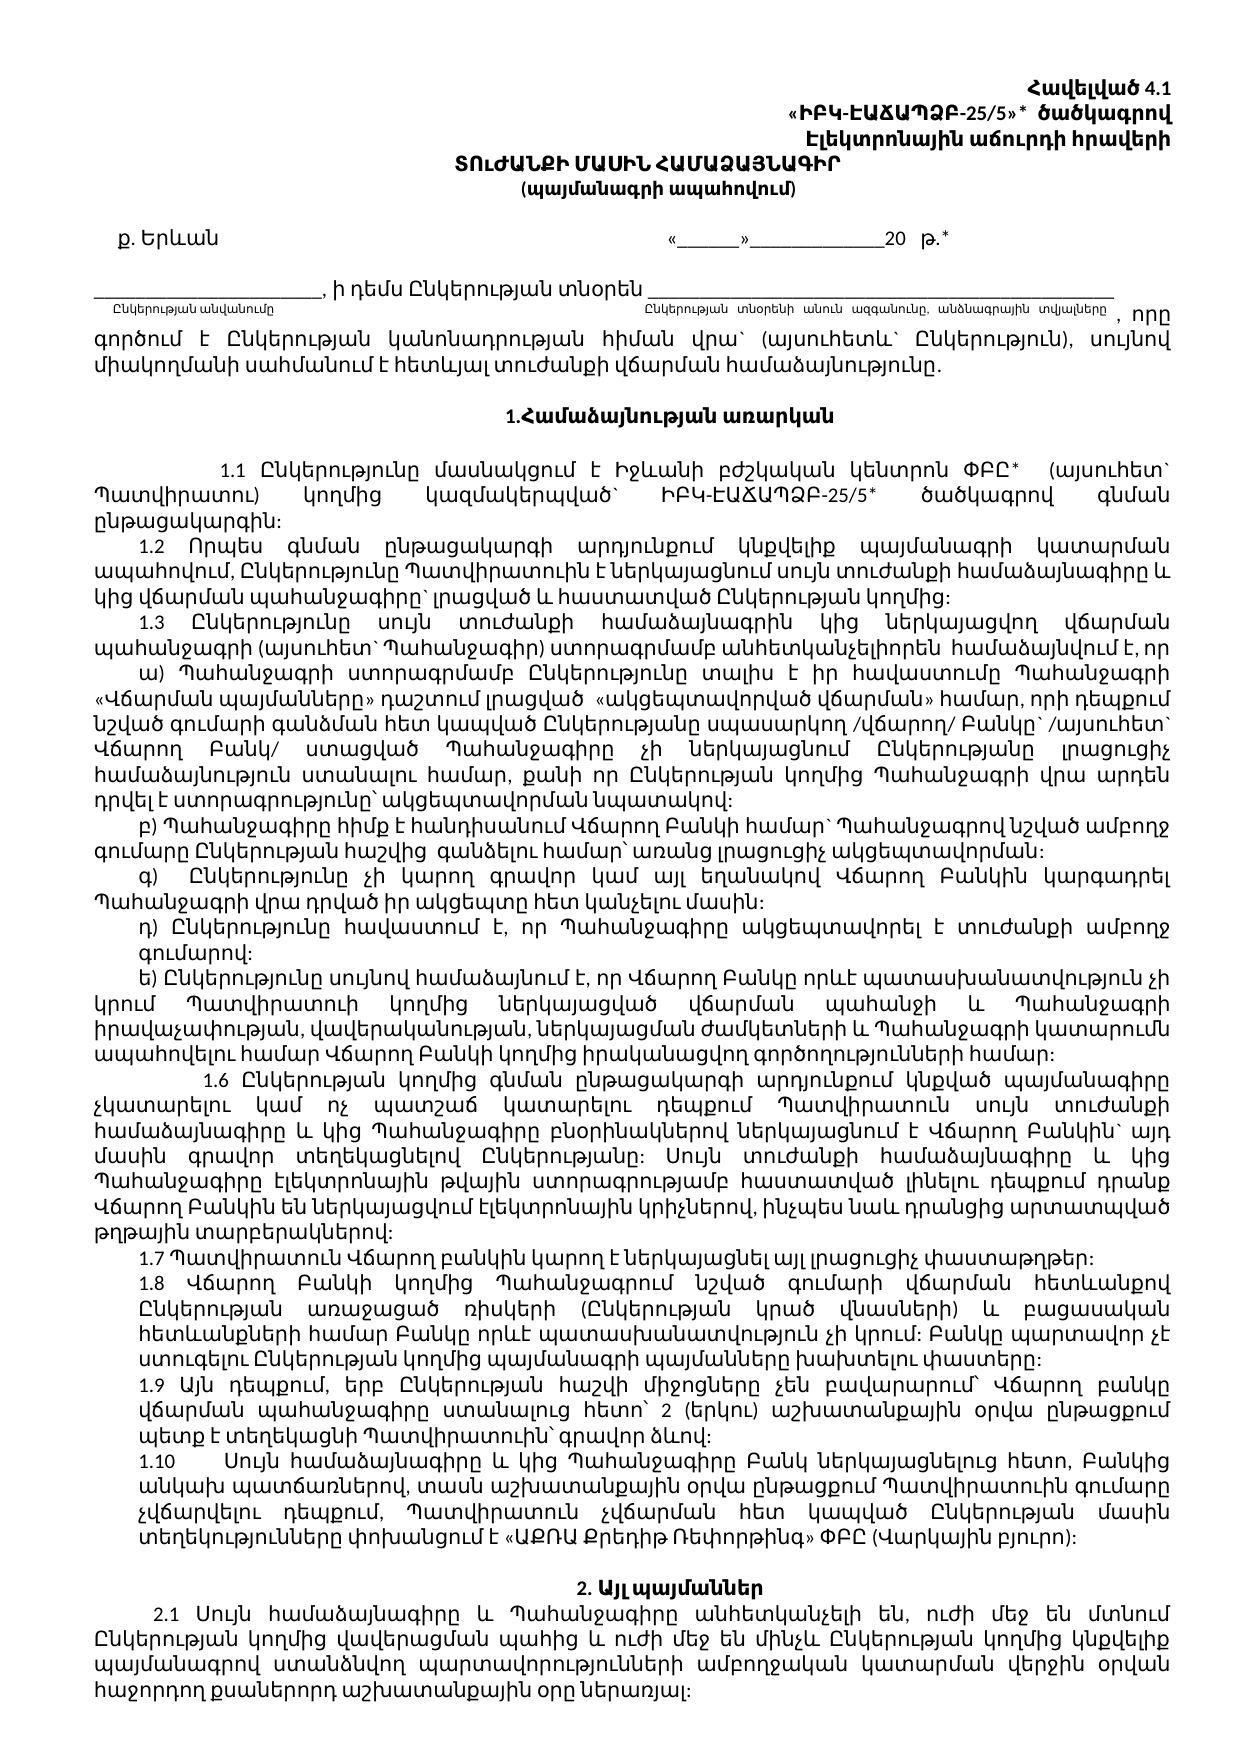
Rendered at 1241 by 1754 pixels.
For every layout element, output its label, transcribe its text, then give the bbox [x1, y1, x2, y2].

text 2.1 Սույն համաձայնագիրը և Պահանջագիրը անհետկանչելի են, ուժի մեջ են մտնում Ընկերության կողմից վավերացման պահից և ուժի մեջ են մինչև Ընկերության կողմից կնքվելիք պայմանագրով ստանձնվող պարտավորությունների ամբողջական կատարման վերջին օրվան հաջորդող քսաներորդ աշխատանքային օրը ներառյալ: [94, 1601, 1171, 1702]
text ______________________, ի դեմս Ընկերության տնօրեն _____________________________________________ [94, 276, 1171, 301]
text բ) Պահանջագիրը հիմք է հանդիսանում Վճարող Բանկի համար` Պահանջագրով նշված ամբողջ գումարը Ընկերության հաշվից գանձելու համար՝ առանց լրացուցիչ ակցեպտավորման: [94, 813, 1171, 864]
text (պայմանագրի ապահովում) [94, 177, 1171, 199]
text Ընկերության անվանումը Ընկերության տնօրենի անուն ազգանունը, անձնագրային տվյալները , որը գործում է Ընկերության կանոնադրության հիման վրա` (այսուհետև` Ընկերություն), սույնով միակողմանի սահմանում է հետևյալ տուժանքի վճարման համաձայնությունը. [94, 301, 1171, 377]
text ա) Պահանջագրի ստորագրմամբ Ընկերությունը տալիս է իր հավաստումը Պահանջագրի «Վճարման պայմանները» դաշտում լրացված «ակցեպտավորված վճարման» համար, որի դեպքում նշված գումարի գանձման հետ կապված Ընկերությանը սպասարկող /վճարող/ Բանկը` /այսուհետ` Վճարող Բանկ/ ստացված Պահանջագիրը չի ներկայացնում Ընկերությանը լրացուցիչ համաձայնություն ստանալու համար, քանի որ Ընկերության կողմից Պահանջագրի վրա արդեն դրվել է ստորագրությունը՝ ակցեպտավորման նպատակով: [94, 660, 1171, 813]
text գ) Ընկերությունը չի կարող գրավոր կամ այլ եղանակով Վճարող Բանկին կարգադրել Պահանջագրի վրա դրված իր ակցեպտը հետ կանչելու մասին: [94, 864, 1171, 914]
text «ԻԲԿ-ԷԱՃԱՊՁԲ-25/5»* ծածկագրով [94, 100, 1171, 126]
text 1.10 Սույն համաձայնագիրը և կից Պահանջագիրը Բանկ ներկայացնելուց հետո, Բանկից անկախ պատճառներով, տասն աշխատանքային օրվա ընթացքում Պատվիրատուին գումարը չվճարվելու դեպքում, Պատվիրատուն չվճարման հետ կապված Ընկերության մասին տեղեկությունները փոխանցում է «ԱՔՌԱ Քրեդիթ Ռեփորթինգ» ՓԲԸ (Վարկային բյուրո): [138, 1448, 1171, 1550]
text 1.9 Այն դեպքում, երբ Ընկերության հաշվի միջոցները չեն բավարարում՝ Վճարող բանկը վճարման պահանջագիրը ստանալուց հետո՝ 2 (երկու) աշխատանքային օրվա ընթացքում պետք է տեղեկացնի Պատվիրատուին՝ գրավոր ձևով: [138, 1372, 1171, 1448]
text 2. Այլ պայմաններ [169, 1575, 1171, 1601]
text Հավելված 4.1 [94, 75, 1171, 100]
text դ) Ընկերությունը հավաստում է, որ Պահանջագիրը ակցեպտավորել է տուժանքի ամբողջ գումարով: [138, 914, 1171, 965]
text ՏՈւԺԱՆՔԻ ՄԱՍԻՆ ՀԱՄԱՁԱՅՆԱԳԻՐ [94, 151, 1171, 177]
text ք. Երևան «______»_____________20 թ.* [94, 225, 1171, 250]
text 1.3 Ընկերությունը սույն տուժանքի համաձայնագրին կից ներկայացվող վճարման պահանջագրի (այսուհետ` Պահանջագիր) ստորագրմամբ անհետկանչելիորեն համաձայնվում է, որ [94, 609, 1171, 660]
text 1.6 Ընկերության կողմից գնման ընթացակարգի արդյունքում կնքված պայմանագիրը չկատարելու կամ ոչ պատշաճ կատարելու դեպքում Պատվիրատուն սույն տուժանքի համաձայնագիրը և կից Պահանջագիրը բնօրինակներով ներկայացնում է Վճարող Բանկին` այդ մասին գրավոր տեղեկացնելով Ընկերությանը: Սույն տուժանքի համաձայնագիրը և կից Պահանջագիրը էլեկտրոնային թվային ստորագրությամբ հաստատված լինելու դեպքում դրանք Վճարող Բանկին են ներկայացվում էլեկտրոնային կրիչներով, ինչպես նաև դրանցից արտատպված թղթային տարբերակներով: [94, 1067, 1171, 1245]
text 1.8 Վճարող Բանկի կողմից Պահանջագրում նշված գումարի վճարման հետևանքով Ընկերության առաջացած ռիսկերի (Ընկերության կրած վնասների) և բացասական հետևանքների համար Բանկը որևէ պատասխանատվություն չի կրում: Բանկը պարտավոր չէ ստուգելու Ընկերության կողմից պայմանագրի պայմանները խախտելու փաստերը: [138, 1270, 1171, 1372]
text Էլեկտրոնային աճուրդի հրավերի [94, 126, 1171, 151]
text 1.2 Որպես գնման ընթացակարգի արդյունքում կնքվելիք պայմանագրի կատարման ապահովում, Ընկերությունը Պատվիրատուին է ներկայացնում սույն տուժանքի համաձայնագիրը և կից վճարման պահանջագիրը` լրացված և հաստատված Ընկերության կողմից: [94, 533, 1171, 609]
text 1.1 Ընկերությունը մասնակցում է Իջևանի բժշկական կենտրոն ՓԲԸ* (այսուհետ` Պատվիրատու) կողմից կազմակերպված` ԻԲԿ-ԷԱՃԱՊՁԲ-25/5* ծածկագրով գնման ընթացակարգին: [94, 457, 1171, 533]
text ե) Ընկերությունը սույնով համաձայնում է, որ Վճարող Բանկը որևէ պատասխանատվություն չի կրում Պատվիրատուի կողմից ներկայացված վճարման պահանջի և Պահանջագրի իրավաչափության, վավերականության, ներկայացման ժամկետների և Պահանջագրի կատարումն ապահովելու համար Վճարող Բանկի կողմից իրականացվող գործողությունների համար: [94, 965, 1171, 1067]
text 1.7 Պատվիրատուն Վճարող բանկին կարող է ներկայացնել այլ լրացուցիչ փաստաթղթեր: [138, 1245, 1171, 1270]
text 1.Համաձայնության առարկան [169, 403, 1171, 428]
